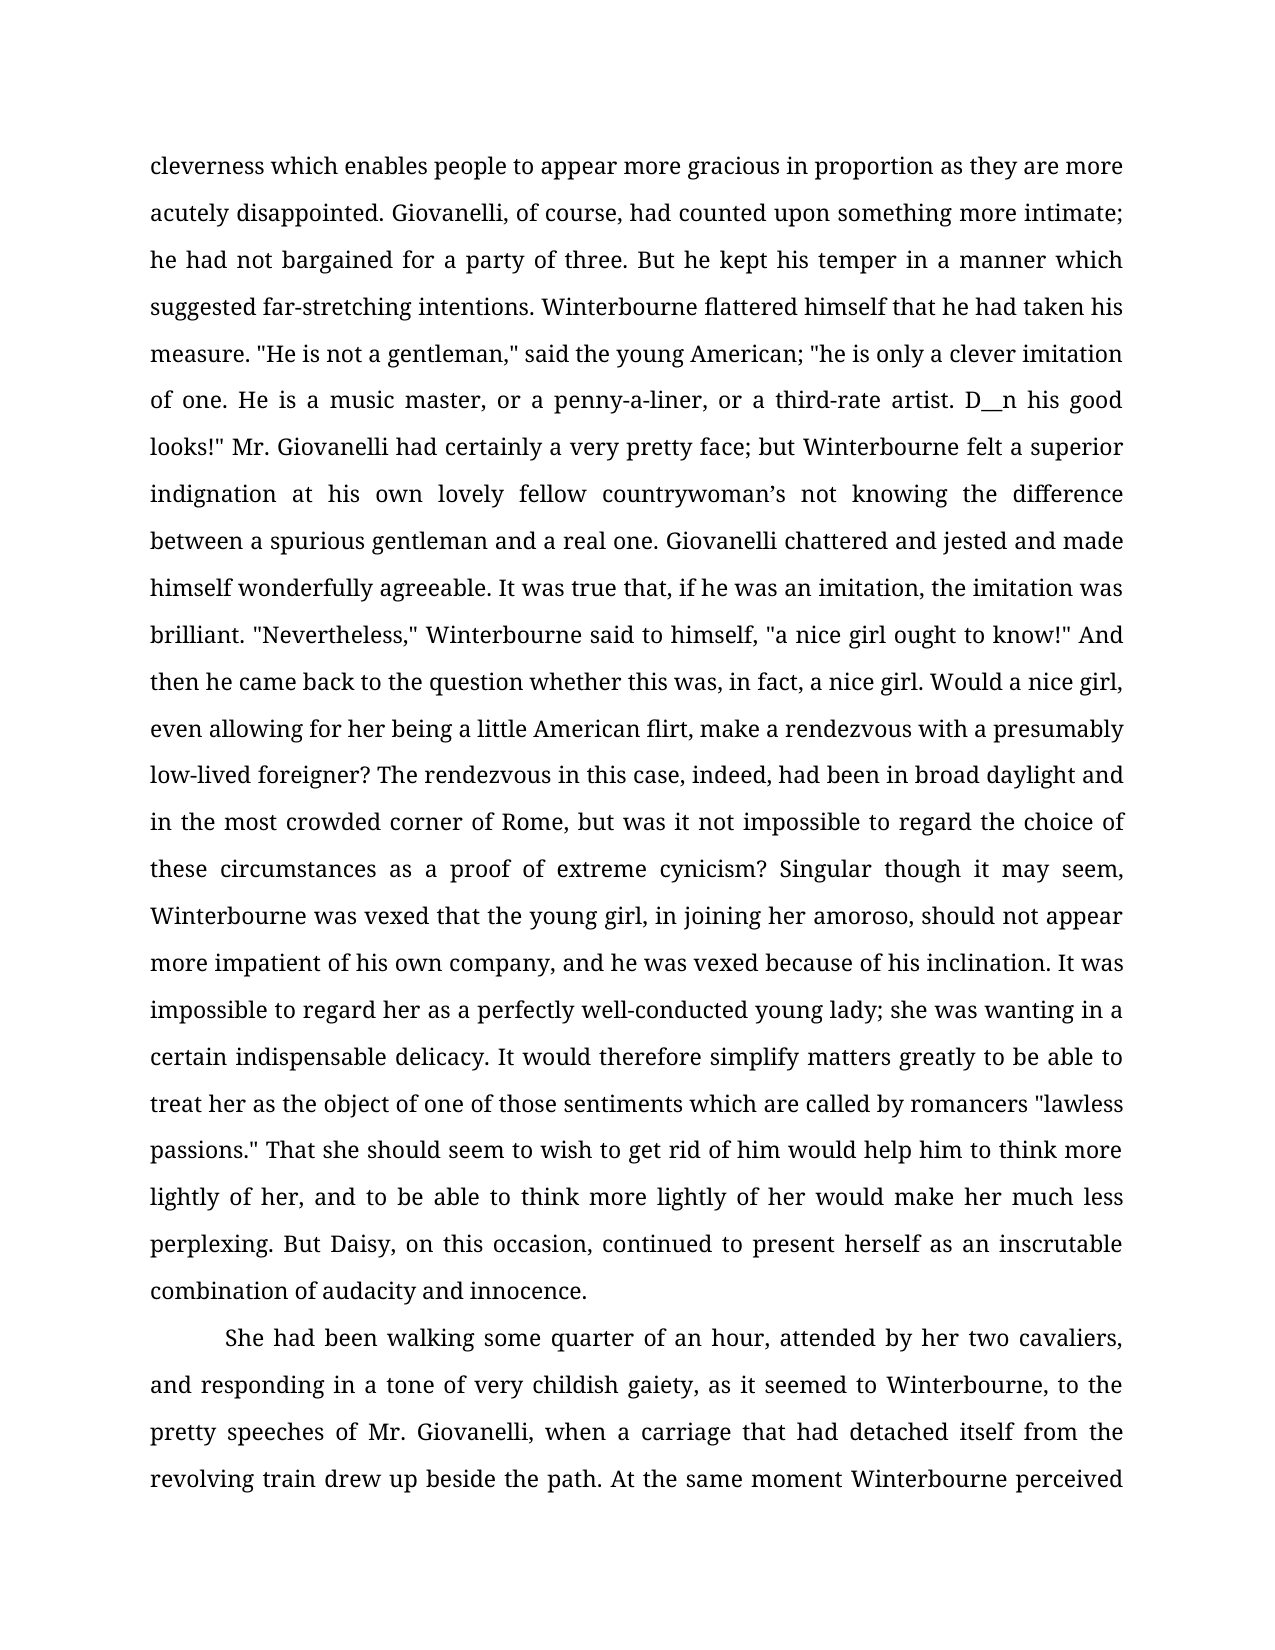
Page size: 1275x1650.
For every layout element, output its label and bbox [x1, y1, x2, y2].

text [150, 150, 1125, 1306]
text [150, 1322, 1125, 1494]
